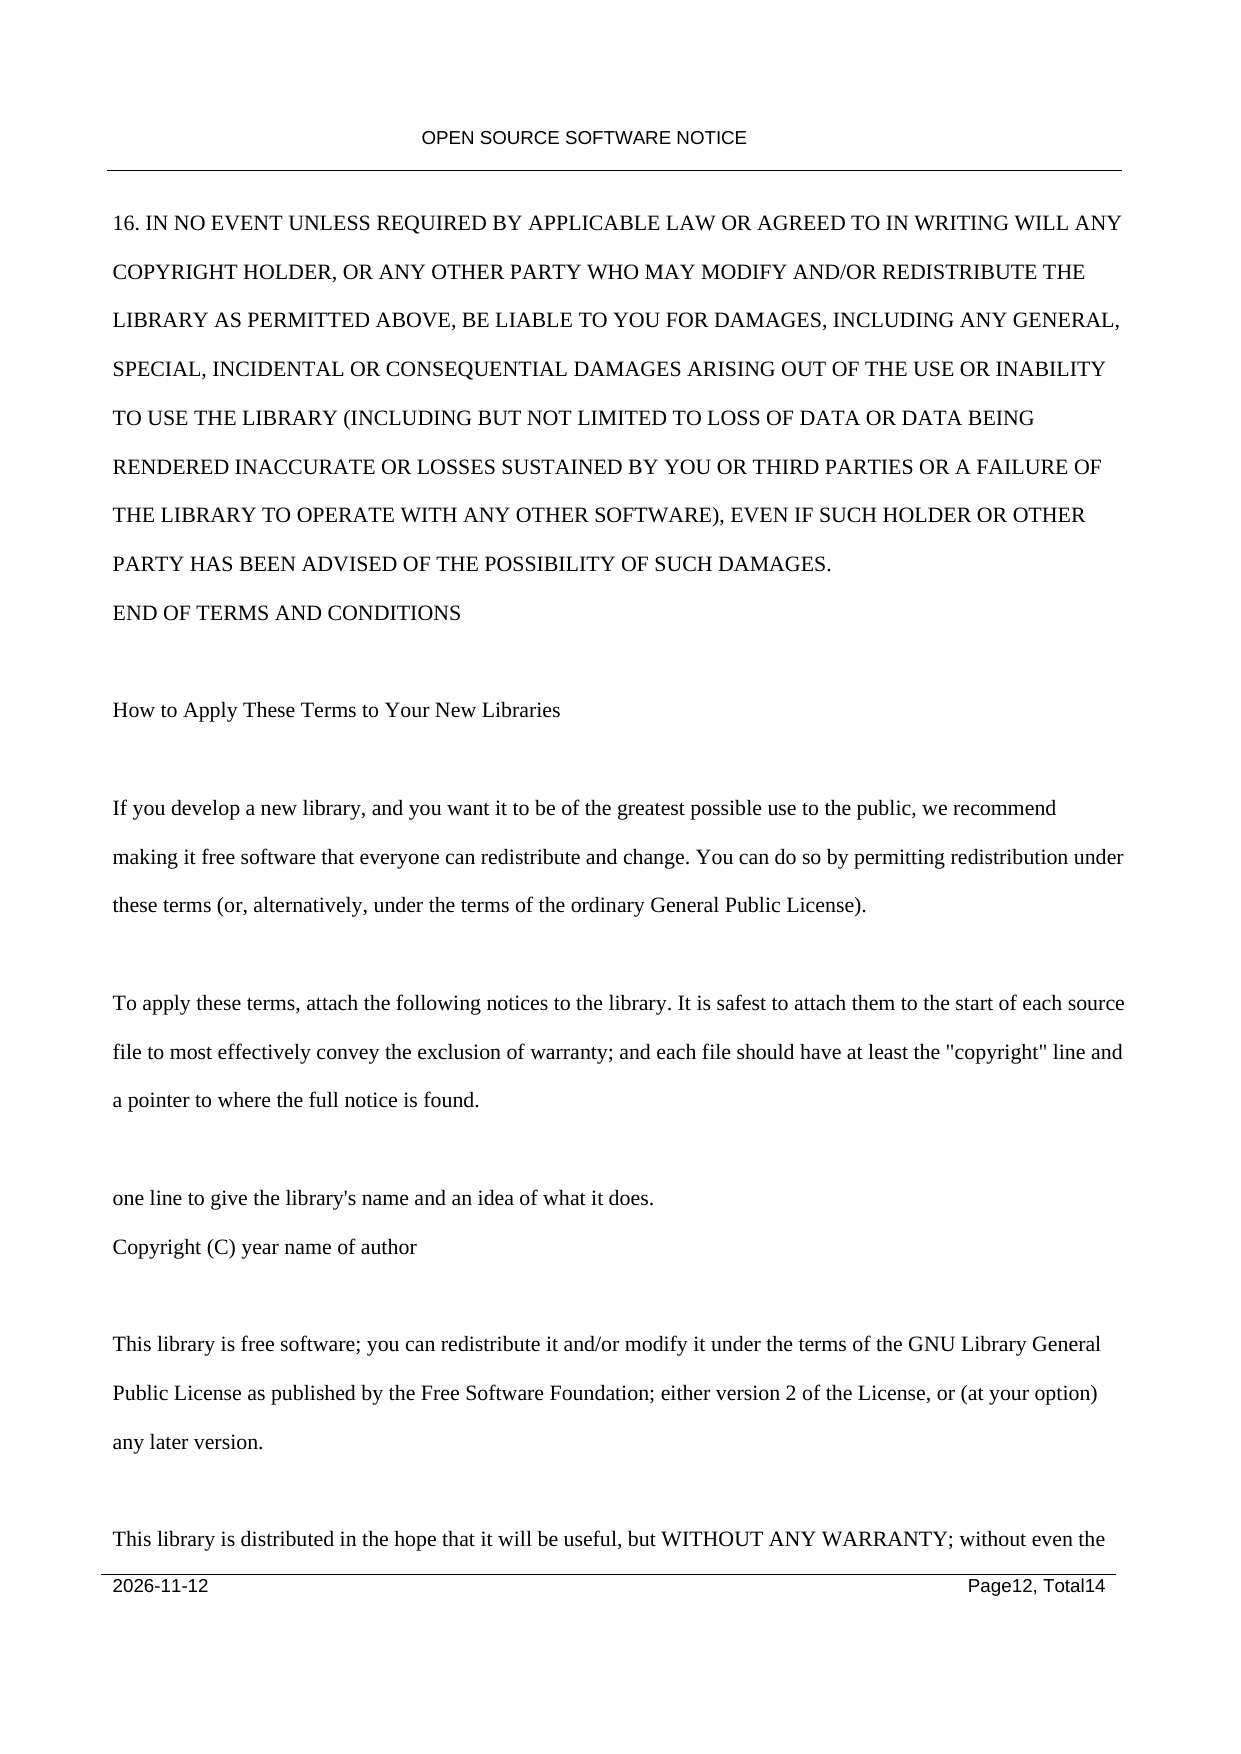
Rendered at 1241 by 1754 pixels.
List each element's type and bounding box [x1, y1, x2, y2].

text [112, 206, 1128, 1555]
